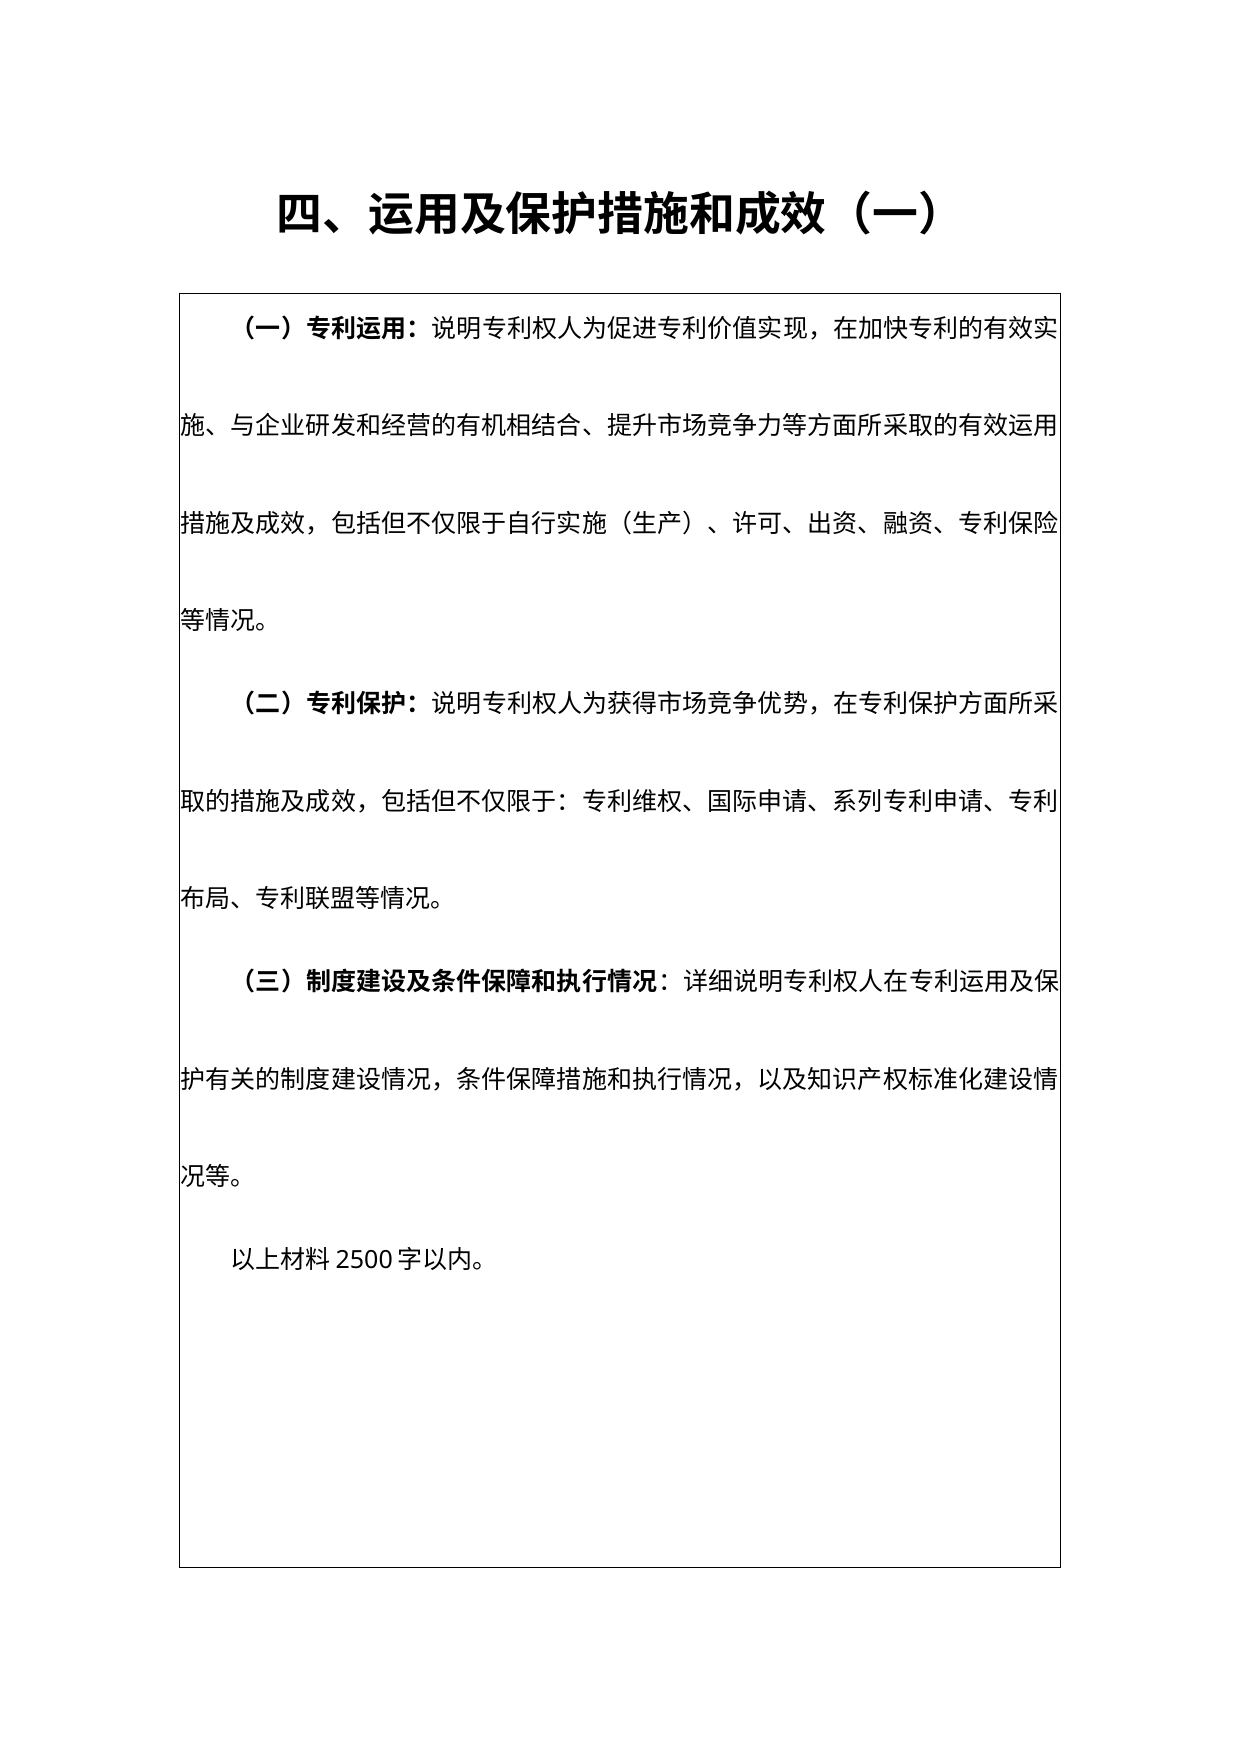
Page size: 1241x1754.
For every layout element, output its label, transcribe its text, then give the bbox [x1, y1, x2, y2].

table_header （一）专利运用：说明专利权人为促进专利价值实现，在加快专利的有效实施、与企业研发和经营的有机相结合、提升市场竞争力等方面所采取的有效运用措施及成效，包括但不仅限于自行实施（生产）、许可、出资、融资、专利保险等情况。 （二）专利保护：说明专利权人为获得市场竞争优势，在专利保护方面所采取的措施及成效，包括但不仅限于：专利维权、国际申请、系列专利申请、专利布局、专利联盟等情况。 （三）制度建设及条件保障和执行情况：详细说明专利权人在专利运用及保护有关的制度建设情况，条件保障措施和执行情况，以及知识产权标准化建设情况等。 以上材料2500字以内。 [180, 294, 1060, 1567]
text 四、运用及保护措施和成效（一） [187, 162, 1053, 259]
